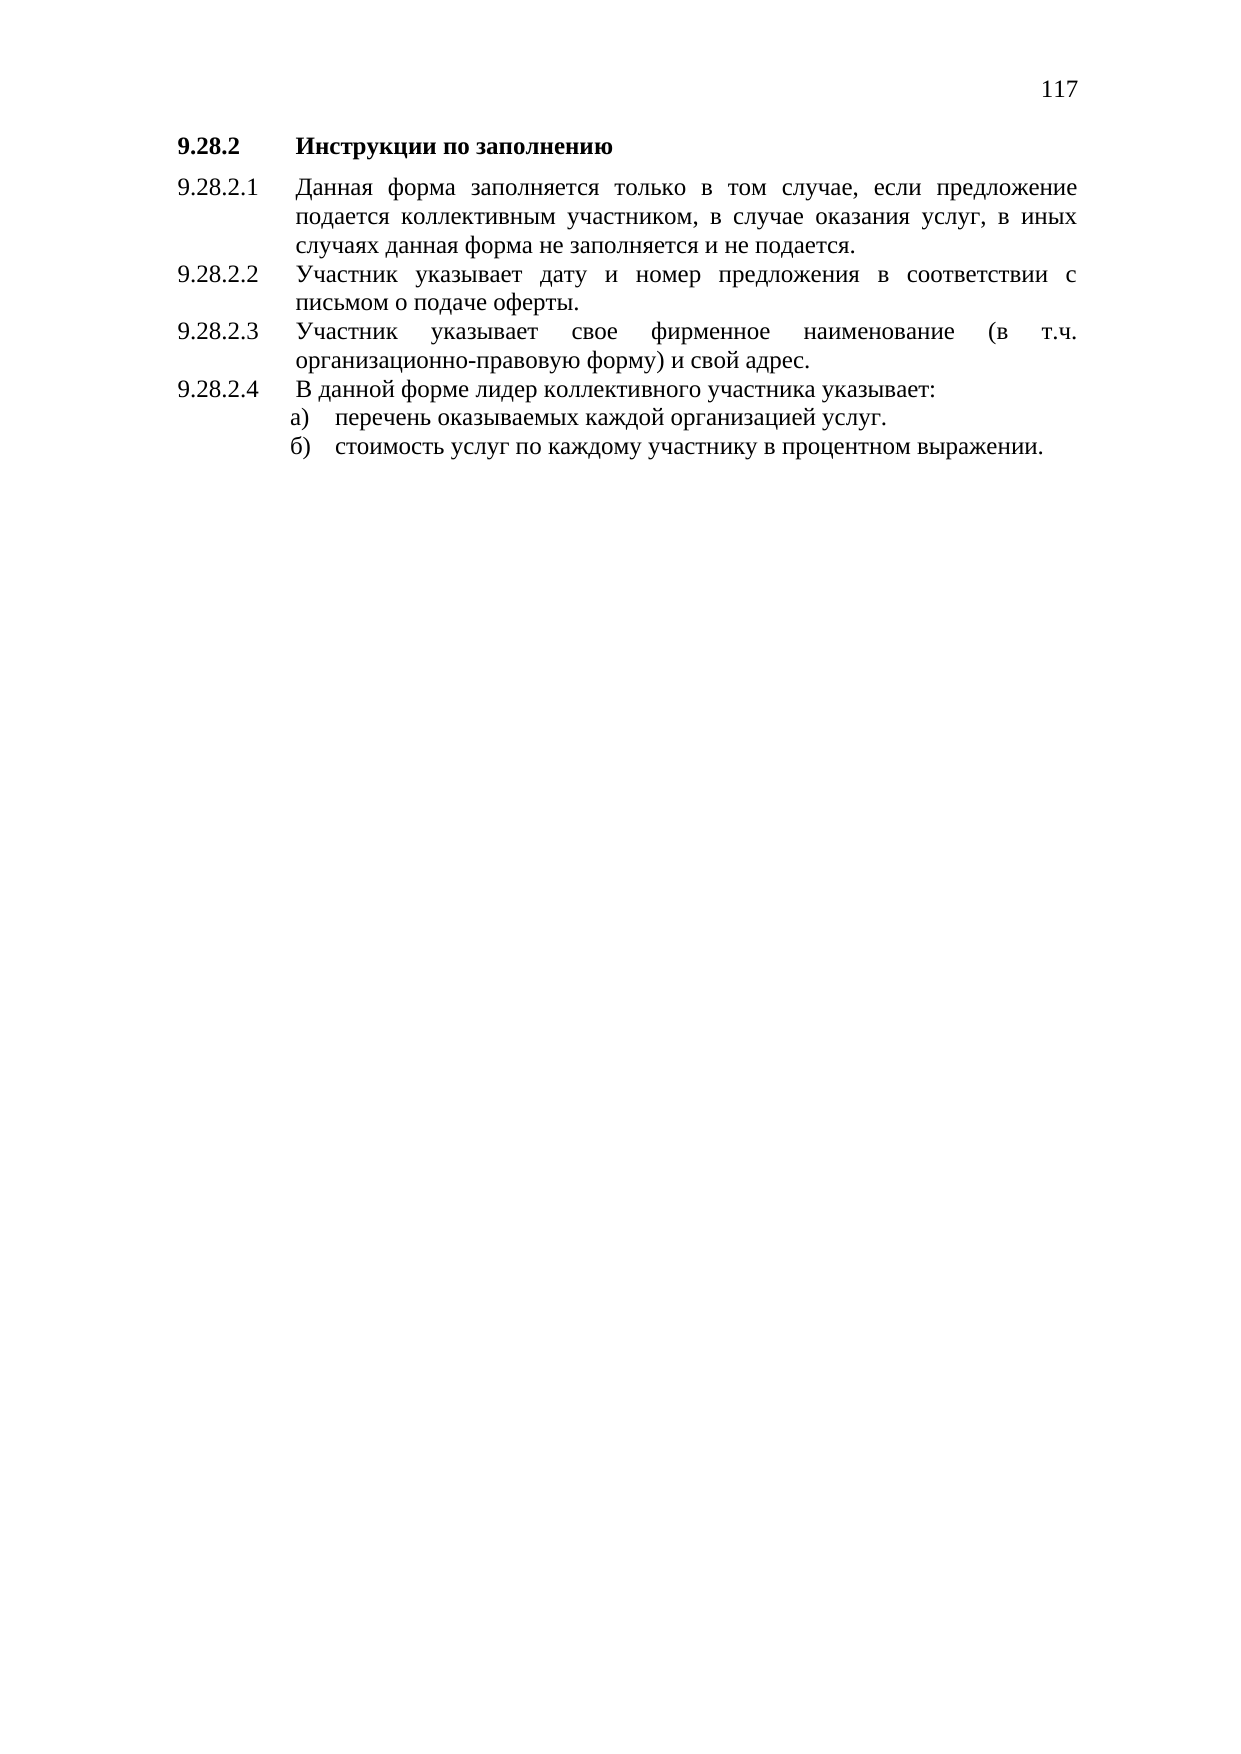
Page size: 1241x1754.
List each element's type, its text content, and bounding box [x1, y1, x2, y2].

list В данной форме лидер коллективного участника указывает: [177, 374, 1078, 402]
list Участник указывает свое фирменное наименование (в т.ч. организационно-правовую форму) и свой адрес. [177, 316, 1078, 374]
list Данная форма заполняется только в том случае, если предложение подается коллективным участником, в случае оказания услуг, в иных случаях данная форма не заполняется и не подается. [177, 172, 1078, 259]
list Участник указывает дату и номер предложения в соответствии с письмом о подаче оферты. [177, 259, 1078, 316]
list перечень оказываемых каждой организацией услуг. [290, 402, 1078, 431]
list стоимость услуг по каждому участнику в процентном выражении. [290, 431, 1078, 460]
list Инструкции по заполнению [177, 131, 1078, 160]
